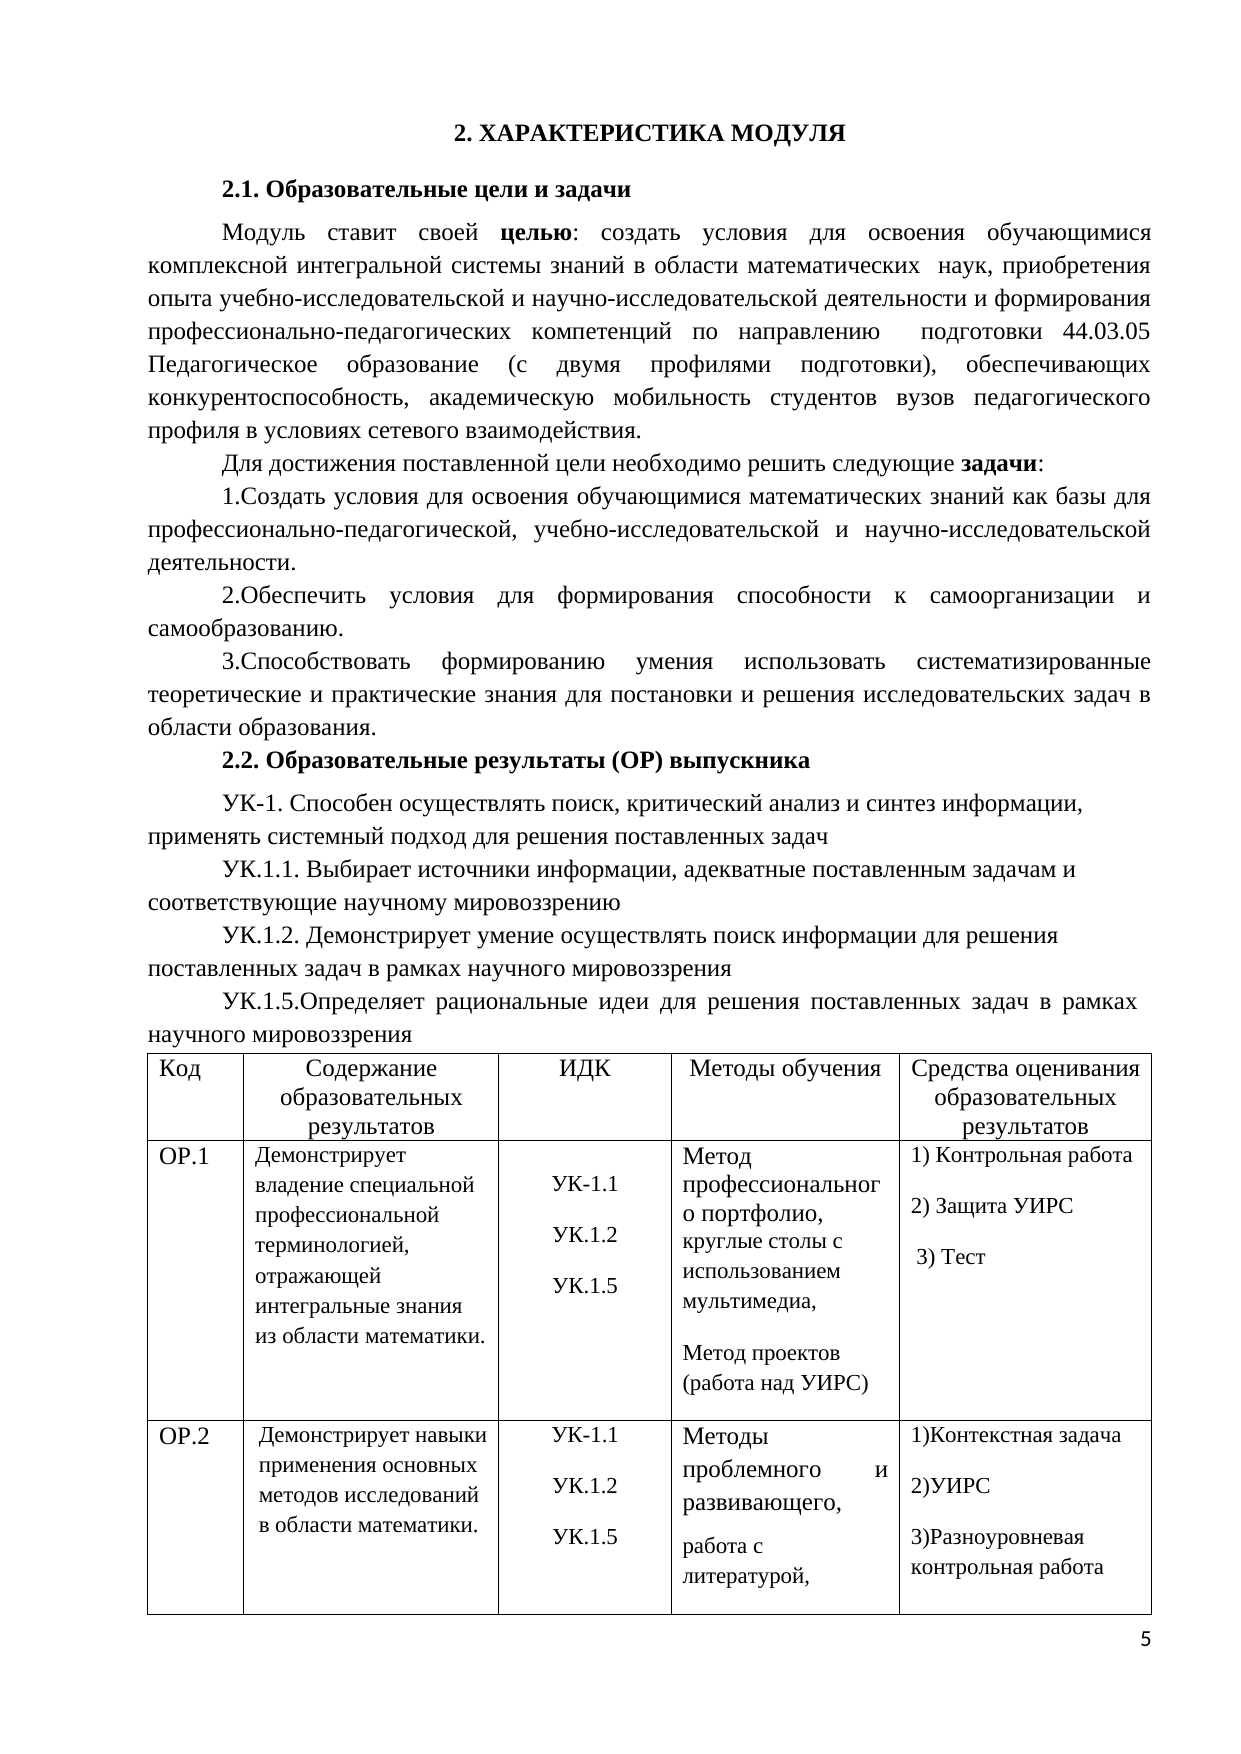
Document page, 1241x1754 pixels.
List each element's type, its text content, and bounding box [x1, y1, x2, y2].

table_header Методы обучения [672, 1054, 899, 1140]
text 2.1. Образовательные цели и задачи [148, 174, 1152, 202]
text УК.1.2. Демонстрирует умение осуществлять поиск информации для решения поставленных задач в рамках научного мировоззрения [148, 920, 1152, 982]
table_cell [672, 1421, 899, 1614]
table_header ИДК [499, 1054, 671, 1140]
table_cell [244, 1421, 498, 1614]
table_cell ОР.2 [148, 1421, 243, 1614]
text 2.Обеспечить условия для формирования способности к самоорганизации и самообразованию. [148, 580, 1152, 642]
table_cell 1) Контрольная работа 2) Защита УИРС 3) Тест [900, 1141, 1151, 1420]
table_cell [900, 1421, 1151, 1614]
text 2. ХАРАКТЕРИСТИКА МОДУЛЯ [148, 118, 1152, 147]
table_cell Демонстрирует владение специальной профессиональной терминологией, отражающей интегральные знания из области математики. [244, 1141, 498, 1420]
text Для достижения поставленной цели необходимо решить следующие задачи: [148, 448, 1152, 477]
table_cell ОР.1 [148, 1141, 243, 1420]
text УК.1.1. Выбирает источники информации, адекватные поставленным задачам и соответствующие научному мировоззрению [148, 854, 1152, 916]
table_header Средства оценивания образовательных результатов [900, 1054, 1151, 1140]
table_header Содержание образовательных результатов [244, 1054, 498, 1140]
text УК.1.5.Определяет рациональные идеи для решения поставленных задач в рамках научного мировоззрения [148, 986, 1138, 1048]
table_cell УК-1.1 УК.1.2 УК.1.5 [499, 1141, 671, 1420]
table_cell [499, 1421, 671, 1614]
table_cell Метод профессионального портфолио, круглые столы с использованием мультимедиа, Метод проектов (работа над УИРС) [672, 1141, 899, 1420]
text 3.Способствовать формированию умения использовать систематизированные теоретические и практические знания для постановки и решения исследовательских задач в области образования. [148, 646, 1152, 741]
text УК-1. Способен осуществлять поиск, критический анализ и синтез информации, применять системный подход для решения поставленных задач [148, 788, 1152, 850]
text 1.Создать условия для освоения обучающимися математических знаний как базы для профессионально-педагогической, учебно-исследовательской и научно-исследовательской деятельности. [148, 481, 1152, 576]
table_header Код [148, 1054, 243, 1140]
text 2.2. Образовательные результаты (ОР) выпускника [148, 745, 1138, 774]
text Модуль ставит своей целью: создать условия для освоения обучающимися комплексной интегральной системы знаний в области математических наук, приобретения опыта учебно-исследовательской и научно-исследовательской деятельности и формирования профессионально-педагогических компетенций по направлению подготовки 44.03.05 Педагогическое образование (с двумя профилями подготовки), обеспечивающих конкурентоспособность, академическую мобильность студентов вузов педагогического профиля в условиях сетевого взаимодействия. [148, 217, 1152, 444]
